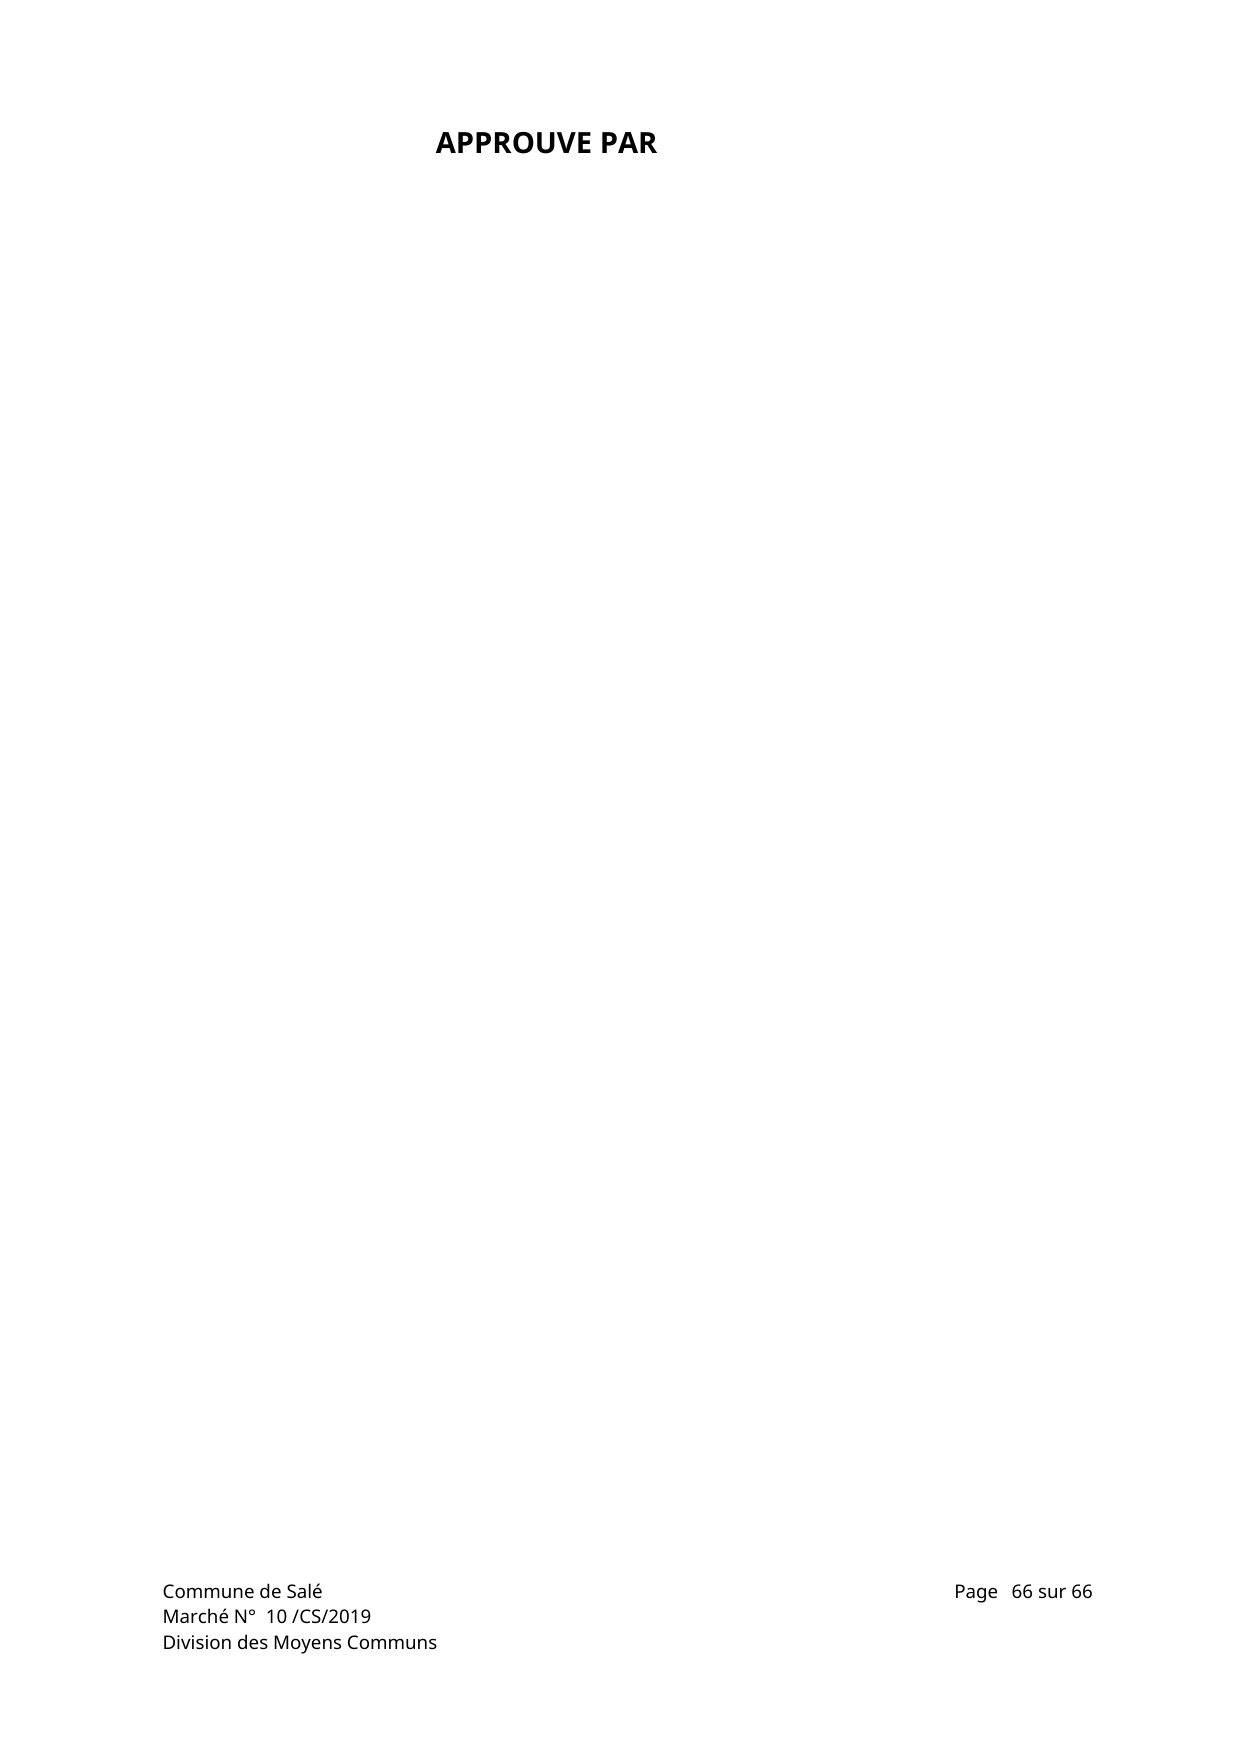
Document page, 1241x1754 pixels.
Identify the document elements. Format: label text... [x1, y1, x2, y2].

text APPROUVE PAR [162, 122, 1092, 162]
